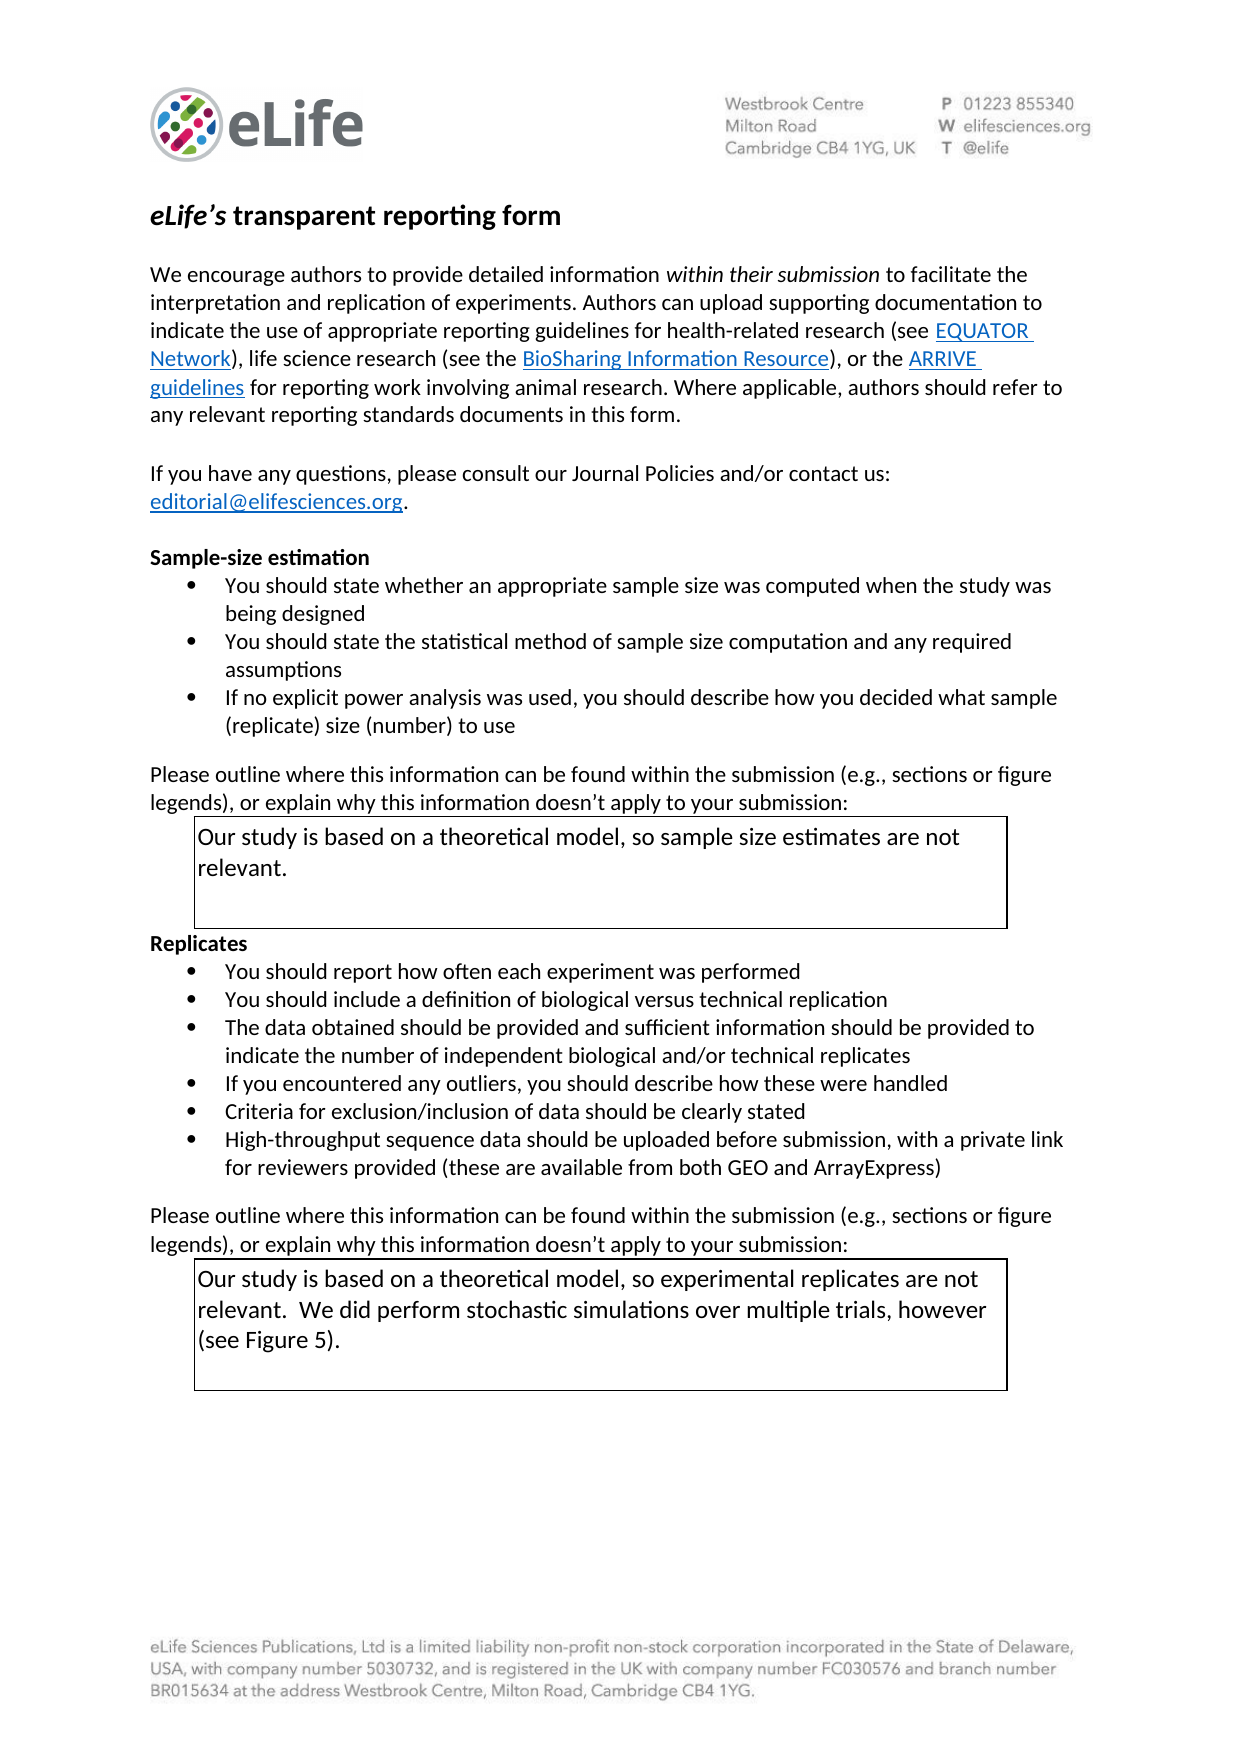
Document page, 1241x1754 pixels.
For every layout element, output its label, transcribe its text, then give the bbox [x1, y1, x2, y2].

picture [0, 1595, 1241, 1714]
text Our study is based on a theoretical model, so experimental replicates are not relevant. We did perform stochastic simulations over multiple trials, however (see Figure 5). [195, 1261, 1006, 1355]
text Replicates [150, 844, 1090, 957]
list You should state the statistical method of sample size computation and any required assumptions [187, 627, 1090, 683]
list Criteria for exclusion/inclusion of data should be clearly stated [187, 1097, 1090, 1125]
text If you have any questions, please consult our Journal Policies and/or contact us: editorial@elifesciences.org. [150, 459, 1090, 515]
list You should include a definition of biological versus technical replication [187, 985, 1090, 1013]
list You should report how often each experiment was performed [187, 957, 1090, 985]
text Our study is based on a theoretical model, so sample size estimates are not relevant. [195, 819, 1006, 885]
list If no explicit power analysis was used, you should describe how you decided what sample (replicate) size (number) to use [187, 683, 1090, 739]
list If you encountered any outliers, you should describe how these were handled [187, 1069, 1090, 1097]
text Sample-size estimation [150, 543, 1090, 571]
list You should state whether an appropriate sample size was computed when the study was being designed [187, 571, 1090, 627]
text eLife’s transparent reporting form [150, 197, 1090, 232]
text We encourage authors to provide detailed information within their submission to facilitate the interpretation and replication of experiments. Authors can upload supporting documentation to indicate the use of appropriate reporting guidelines for health-related research (see EQUATOR Network), life science research (see the BioSharing Information Resource), or the ARRIVE guidelines for reporting work involving animal research. Where applicable, authors should refer to any relevant reporting standards documents in this form. [150, 261, 1090, 429]
picture [150, 87, 363, 162]
list High-throughput sequence data should be uploaded before submission, with a private link for reviewers provided (these are available from both GEO and ArrayExpress) [187, 1125, 1090, 1181]
list The data obtained should be provided and sufficient information should be provided to indicate the number of independent biological and/or technical replicates [187, 1013, 1090, 1069]
picture [683, 16, 1240, 188]
